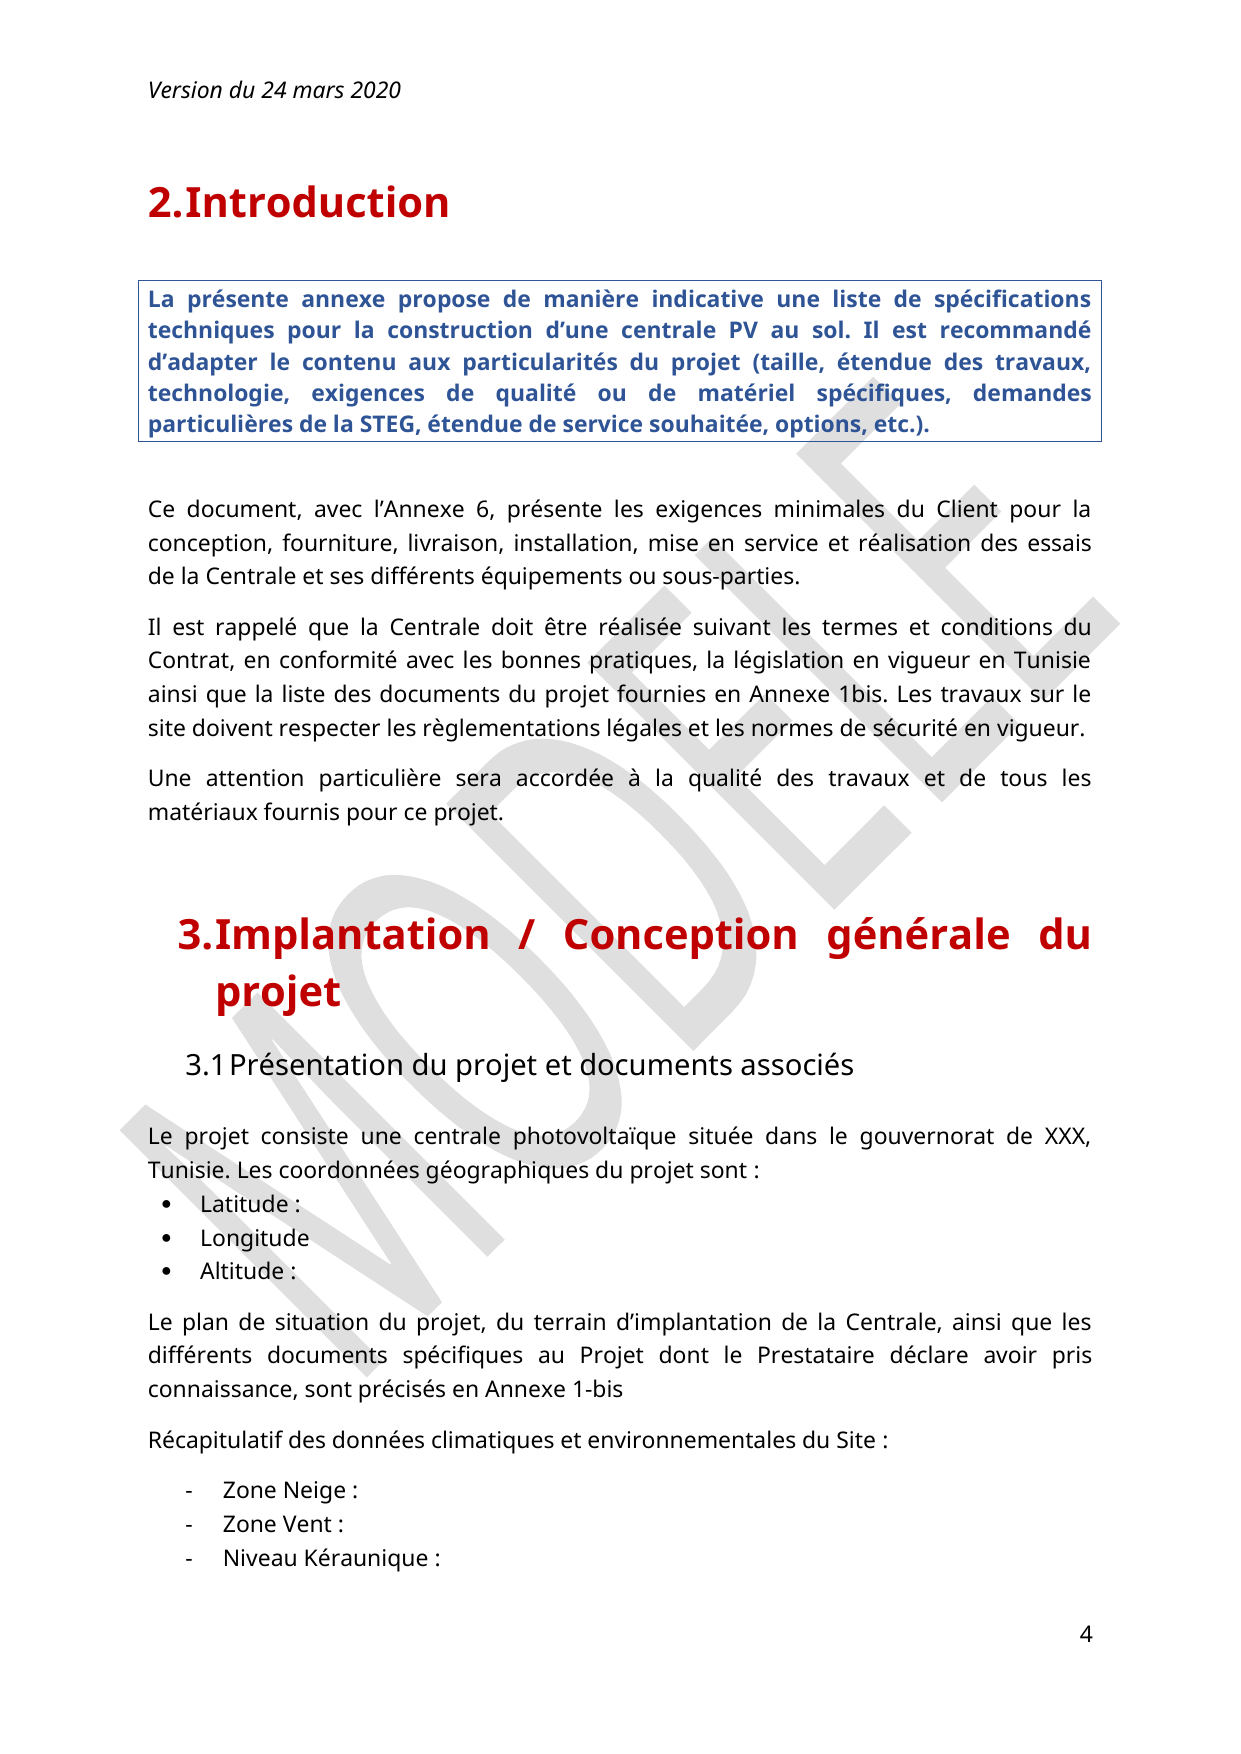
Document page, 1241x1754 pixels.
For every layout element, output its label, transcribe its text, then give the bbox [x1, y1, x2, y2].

text Présentation du projet et documents associés [185, 1044, 1093, 1083]
text Ce document, avec l’Annexe 6, présente les exigences minimales du Client pour la conception, fourniture, livraison, installation, mise en service et réalisation des essais de la Centrale et ses différents équipements ou sous-parties. [148, 493, 1093, 591]
list Zone Vent : [185, 1508, 1093, 1539]
list Zone Neige : [185, 1474, 1093, 1505]
list Le projet consiste une centrale photovoltaïque située dans le gouvernorat de XXX, Tunisie. Les coordonnées géographiques du projet sont : [148, 1120, 1093, 1185]
list Altitude : [162, 1255, 1093, 1287]
text Implantation / Conception générale du projet [177, 905, 1093, 1019]
list Niveau Kéraunique : [185, 1542, 1093, 1573]
text Récapitulatif des données climatiques et environnementales du Site : [148, 1424, 1093, 1455]
list Latitude : [162, 1188, 1093, 1219]
text La présente annexe propose de manière indicative une liste de spécifications techniques pour la construction d’une centrale PV au sol. Il est recommandé d’adapter le contenu aux particularités du projet (taille, étendue des travaux, technologie, exigences de qualité ou de matériel spécifiques, demandes particulières de la STEG, étendue de service souhaitée, options, etc.). [139, 281, 1101, 441]
text Introduction [148, 173, 1093, 229]
list Longitude [162, 1222, 1093, 1253]
text Il est rappelé que la Centrale doit être réalisée suivant les termes et conditions du Contrat, en conformité avec les bonnes pratiques, la législation en vigueur en Tunisie ainsi que la liste des documents du projet fournies en Annexe 1bis. Les travaux sur le site doivent respecter les règlementations légales et les normes de sécurité en vigueur. [148, 611, 1093, 743]
text Une attention particulière sera accordée à la qualité des travaux et de tous les matériaux fournis pour ce projet. [148, 762, 1093, 827]
text Le plan de situation du projet, du terrain d’implantation de la Centrale, ainsi que les différents documents spécifiques au Projet dont le Prestataire déclare avoir pris connaissance, sont précisés en Annexe 1-bis [148, 1306, 1093, 1404]
